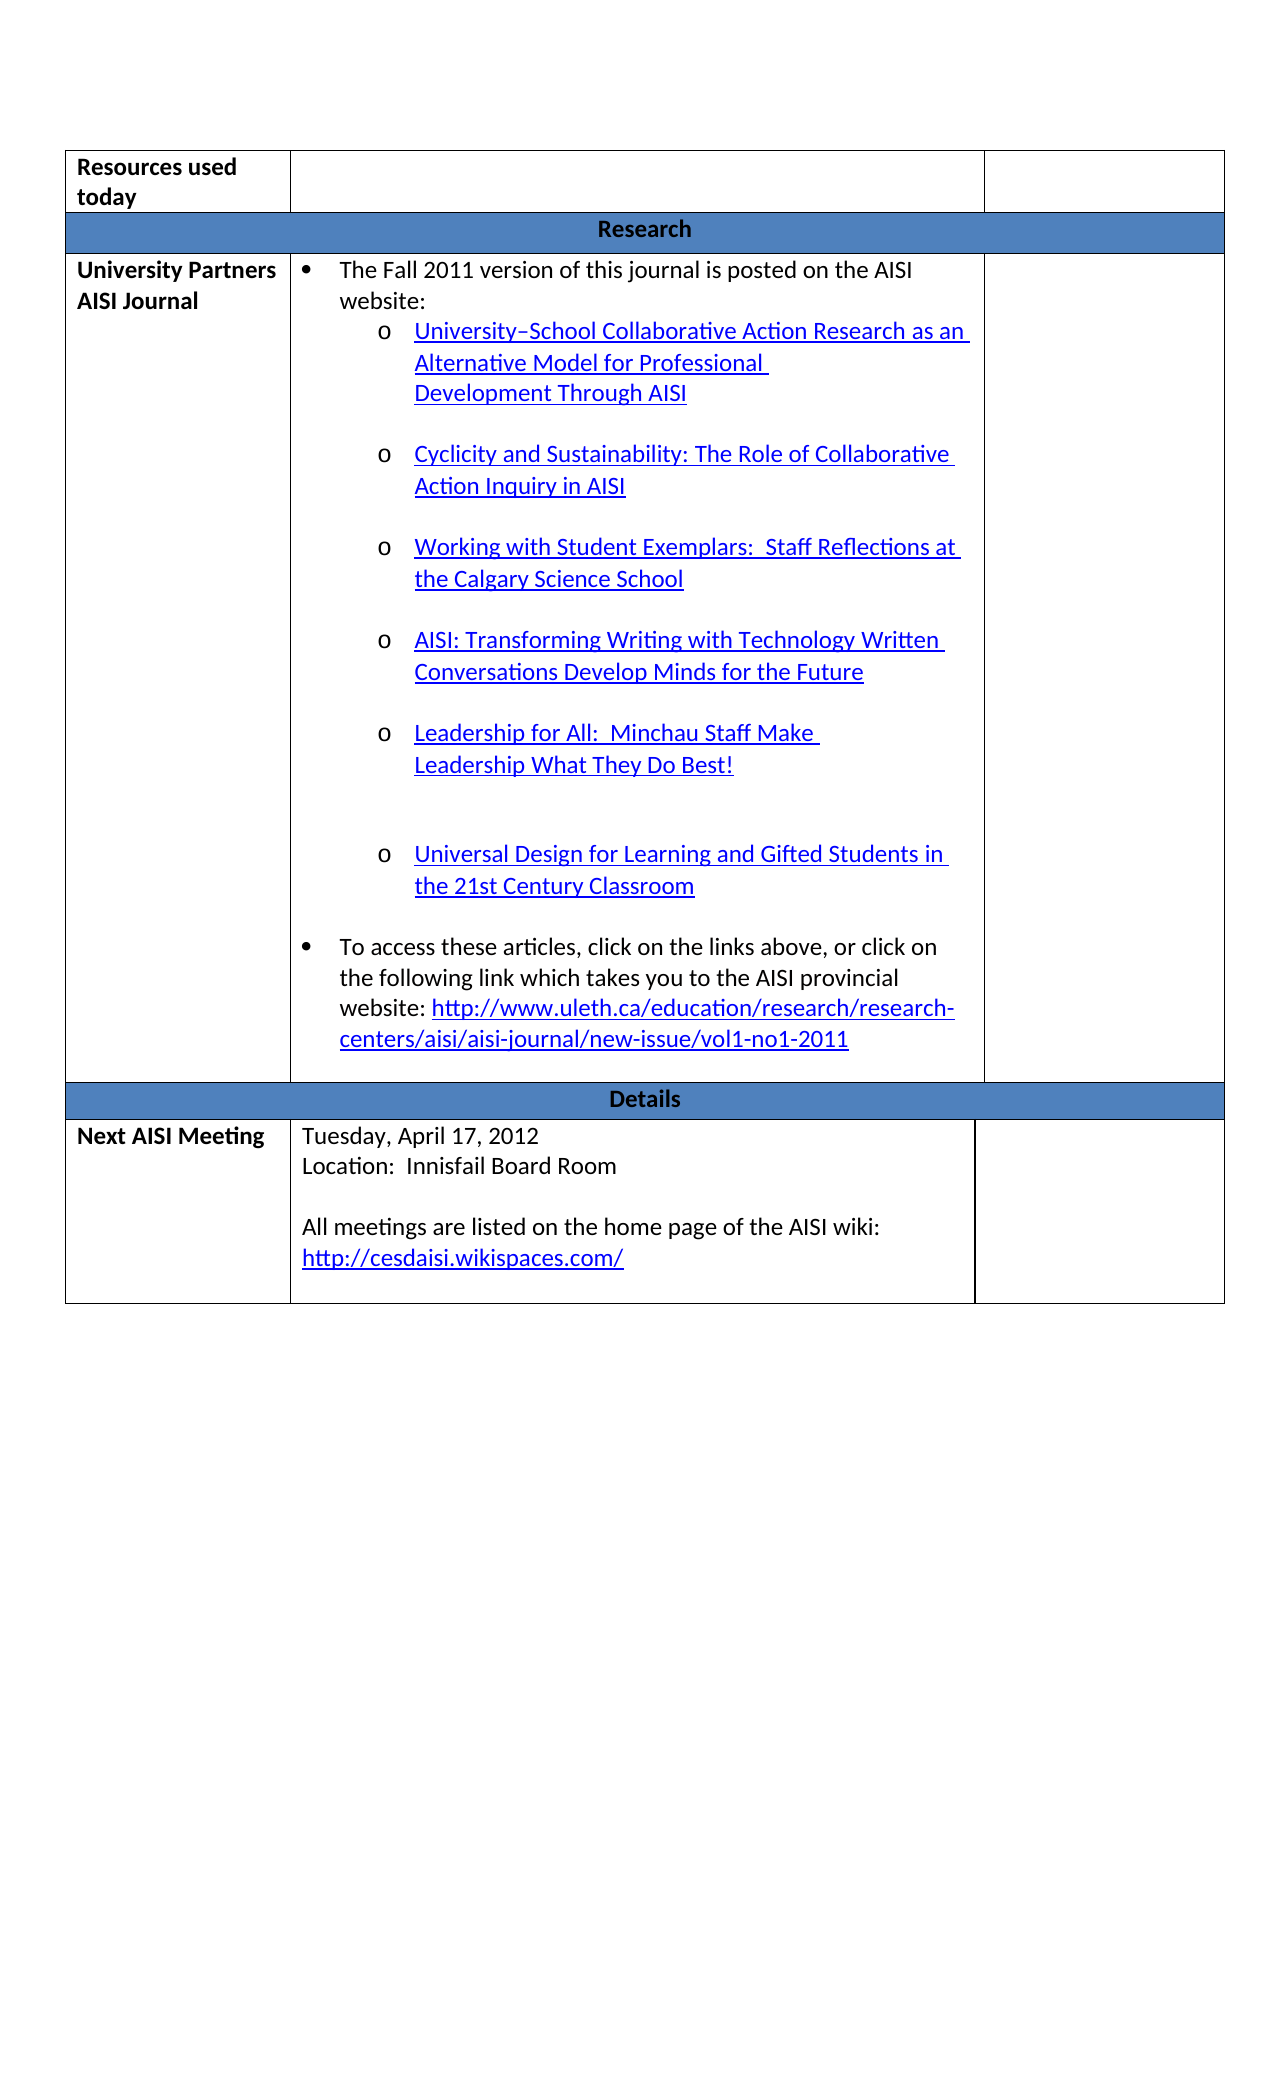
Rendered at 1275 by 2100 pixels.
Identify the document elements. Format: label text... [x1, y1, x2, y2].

table_cell University Partners AISI Journal [66, 254, 290, 1082]
table_cell [985, 151, 1224, 212]
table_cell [291, 151, 984, 212]
table_cell The Fall 2011 version of this journal is posted on the AISI website: University–School Collaborative Action Research as an Alternative Model for Professional Development Through AISI Cyclicity and Sustainability: The Role of Collaborative Action Inquiry in AISI Working with Student Exemplars: Staff Reflections at the Calgary Science School AISI: Transforming Writing with Technology Written Conversations Develop Minds for the Future Leadership for All: Minchau Staff Make Leadership What They Do Best! Universal Design for Learning and Gifted Students in the 21st Century Classroom To access these articles, click on the links above, or click on the following link which takes you to the AISI provincial website: http://www.uleth.ca/education/research/research-centers/aisi/aisi-journal/new-issue/vol1-no1-2011 [291, 254, 984, 1082]
table_cell Research [66, 213, 1224, 253]
table_cell [976, 1120, 1224, 1303]
table_cell [985, 254, 1224, 1082]
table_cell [66, 151, 290, 212]
table_cell Details [66, 1083, 1224, 1119]
table_cell Tuesday, April 17, 2012 Location: Innisfail Board Room All meetings are listed on the home page of the AISI wiki: http://cesdaisi.wikispaces.com/ [291, 1120, 974, 1303]
table_cell Next AISI Meeting [66, 1120, 290, 1303]
